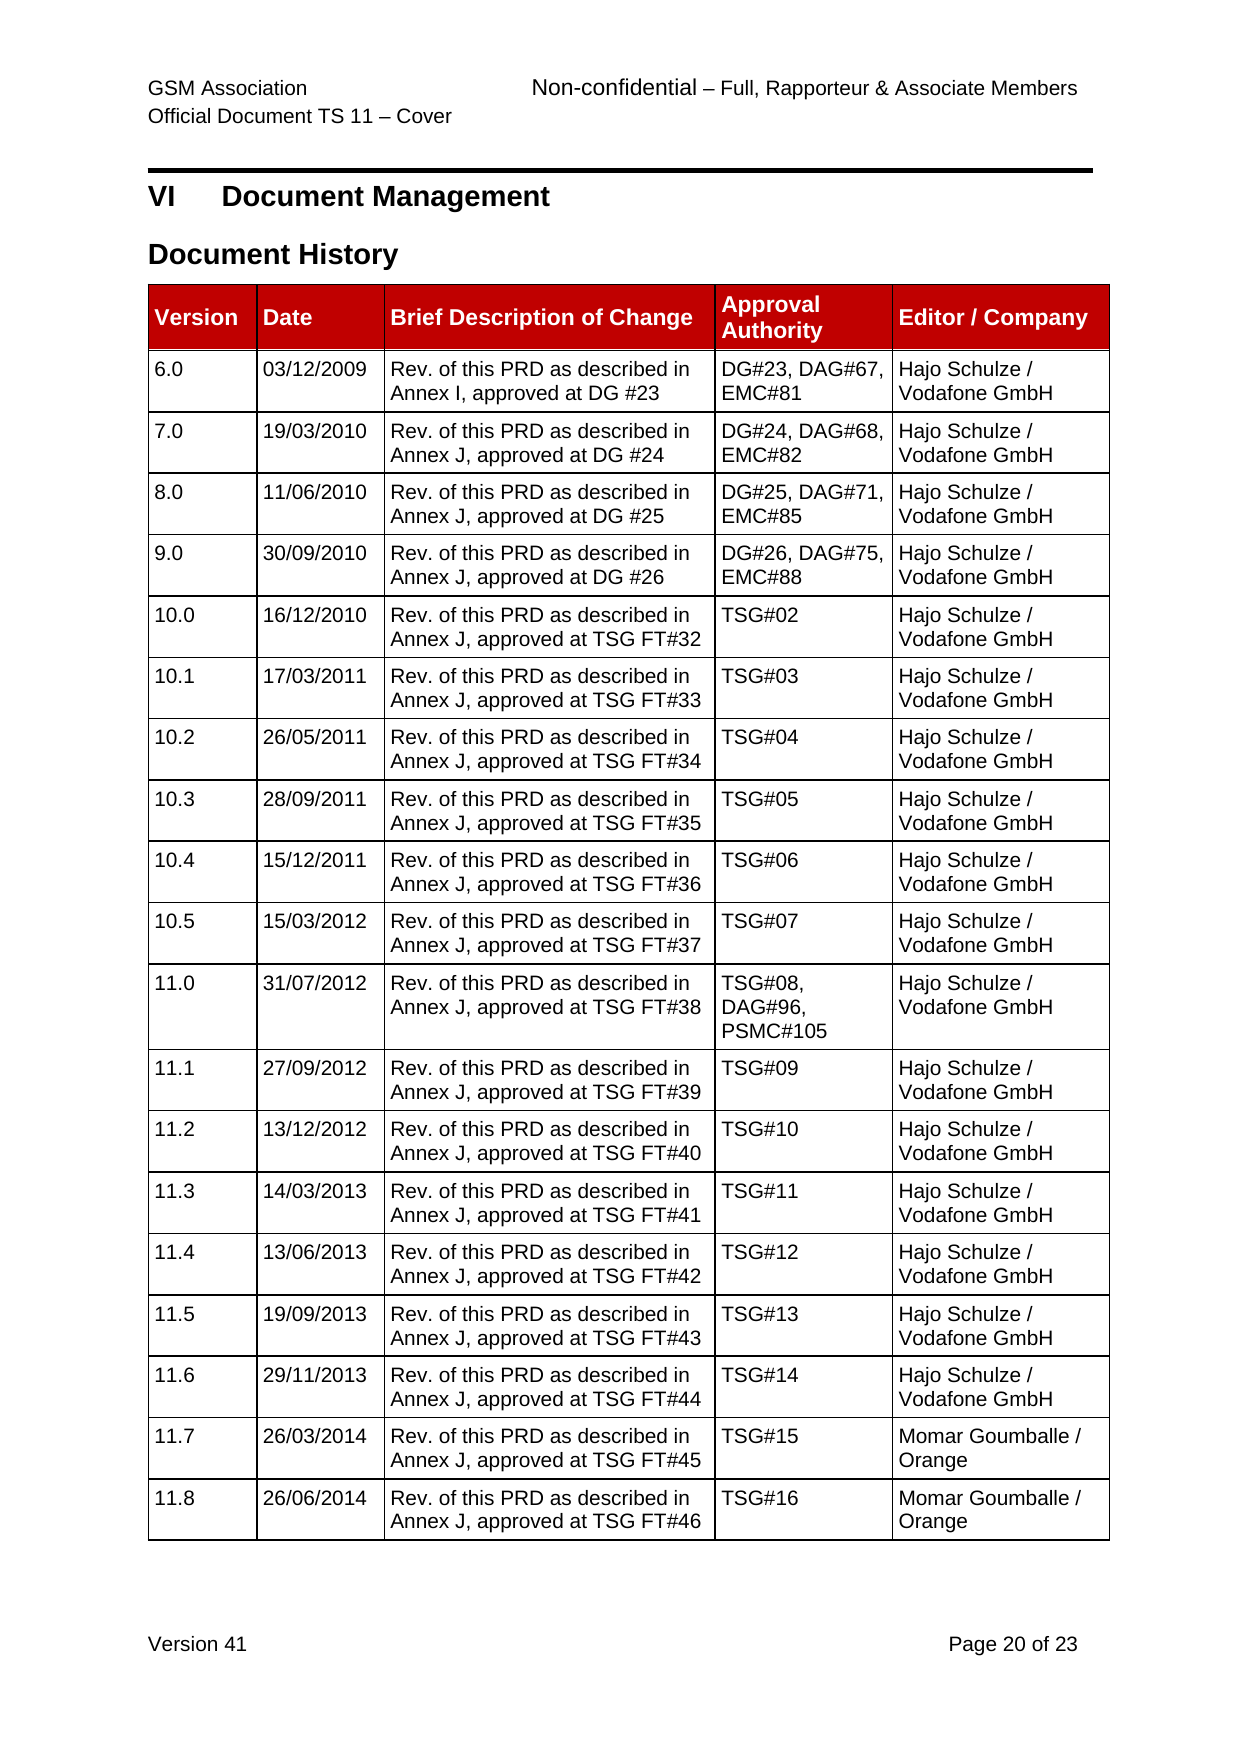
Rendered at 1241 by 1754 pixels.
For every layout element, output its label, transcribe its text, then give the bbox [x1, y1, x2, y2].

table_cell 17/03/2011 [258, 658, 384, 718]
table_cell 6.0 [149, 351, 256, 411]
table_cell 11.4 [149, 1234, 256, 1294]
table_cell 10.5 [149, 903, 256, 963]
table_cell Hajo Schulze / Vodafone GmbH [893, 1296, 1109, 1355]
table_header Editor / Company [893, 285, 1109, 349]
table_cell 13/12/2012 [258, 1111, 384, 1171]
table_header Brief Description of Change [385, 285, 714, 349]
table_cell 19/09/2013 [258, 1296, 384, 1355]
table_cell Hajo Schulze / Vodafone GmbH [893, 1357, 1109, 1417]
table_cell 11.8 [149, 1480, 256, 1539]
table_cell TSG#13 [716, 1296, 892, 1355]
table_cell Hajo Schulze / Vodafone GmbH [893, 842, 1109, 902]
table_cell TSG#12 [716, 1234, 892, 1294]
table_cell Hajo Schulze / Vodafone GmbH [893, 719, 1109, 779]
table_cell Hajo Schulze / Vodafone GmbH [893, 351, 1109, 411]
table_cell Rev. of this PRD as described in Annex J, approved at DG #24 [385, 413, 714, 472]
table_cell Hajo Schulze / Vodafone GmbH [893, 474, 1109, 534]
table_cell 8.0 [149, 474, 256, 534]
table_cell 30/09/2010 [258, 535, 384, 595]
table_cell Hajo Schulze / Vodafone GmbH [893, 781, 1109, 840]
table_cell 7.0 [149, 413, 256, 472]
table_cell DG#26, DAG#75, EMC#88 [716, 535, 892, 595]
table_cell 26/05/2011 [258, 719, 384, 779]
table_cell 15/03/2012 [258, 903, 384, 963]
table_cell 11.5 [149, 1296, 256, 1355]
table_cell TSG#03 [716, 658, 892, 718]
table_cell 14/03/2013 [258, 1173, 384, 1232]
table_cell 13/06/2013 [258, 1234, 384, 1294]
table_cell 16/12/2010 [258, 597, 384, 656]
table_cell Rev. of this PRD as described in Annex J, approved at TSG FT#38 [385, 965, 714, 1048]
table_header Version [149, 285, 256, 349]
table_cell TSG#14 [716, 1357, 892, 1417]
table_cell 28/09/2011 [258, 781, 384, 840]
table_cell 11.7 [149, 1418, 256, 1478]
table_cell Rev. of this PRD as described in Annex J, approved at TSG FT#33 [385, 658, 714, 718]
table_cell 11.2 [149, 1111, 256, 1171]
table_cell Rev. of this PRD as described in Annex J, approved at TSG FT#40 [385, 1111, 714, 1171]
table_cell Momar Goumballe / Orange [893, 1480, 1109, 1539]
table_cell DG#25, DAG#71, EMC#85 [716, 474, 892, 534]
table_cell DG#24, DAG#68, EMC#82 [716, 413, 892, 472]
table_cell 29/11/2013 [258, 1357, 384, 1417]
table_cell Rev. of this PRD as described in Annex J, approved at TSG FT#44 [385, 1357, 714, 1417]
subtitle VI Document Management [148, 173, 1093, 212]
table_cell 19/03/2010 [258, 413, 384, 472]
table_cell Hajo Schulze / Vodafone GmbH [893, 903, 1109, 963]
table_cell Rev. of this PRD as described in Annex J, approved at TSG FT#34 [385, 719, 714, 779]
table_cell 26/06/2014 [258, 1480, 384, 1539]
table_cell 10.2 [149, 719, 256, 779]
table_cell TSG#15 [716, 1418, 892, 1478]
table_cell 10.3 [149, 781, 256, 840]
table_cell TSG#02 [716, 597, 892, 656]
table_cell Hajo Schulze / Vodafone GmbH [893, 597, 1109, 656]
table_header Date [258, 285, 384, 349]
table_cell TSG#04 [716, 719, 892, 779]
table_header Approval Authority [716, 285, 892, 349]
table_cell Rev. of this PRD as described in Annex J, approved at DG #25 [385, 474, 714, 534]
table_cell Rev. of this PRD as described in Annex J, approved at TSG FT#42 [385, 1234, 714, 1294]
table_cell 11.0 [149, 965, 256, 1048]
table_cell Hajo Schulze / Vodafone GmbH [893, 1234, 1109, 1294]
table_cell TSG#06 [716, 842, 892, 902]
table_cell TSG#10 [716, 1111, 892, 1171]
table_cell Rev. of this PRD as described in Annex I, approved at DG #23 [385, 351, 714, 411]
table_cell 10.4 [149, 842, 256, 902]
table_cell 03/12/2009 [258, 351, 384, 411]
table_cell 27/09/2012 [258, 1050, 384, 1110]
table_cell TSG#08, DAG#96, PSMC#105 [716, 965, 892, 1048]
table_cell Rev. of this PRD as described in Annex J, approved at TSG FT#43 [385, 1296, 714, 1355]
table_cell Rev. of this PRD as described in Annex J, approved at TSG FT#41 [385, 1173, 714, 1232]
table_cell TSG#07 [716, 903, 892, 963]
table_cell TSG#16 [716, 1480, 892, 1539]
table_cell 11.3 [149, 1173, 256, 1232]
table_cell Hajo Schulze / Vodafone GmbH [893, 535, 1109, 595]
table_cell Rev. of this PRD as described in Annex J, approved at TSG FT#45 [385, 1418, 714, 1478]
table_cell 10.1 [149, 658, 256, 718]
table_cell 26/03/2014 [258, 1418, 384, 1478]
table_cell 11.6 [149, 1357, 256, 1417]
table_cell 10.0 [149, 597, 256, 656]
table_cell 11.1 [149, 1050, 256, 1110]
table_cell TSG#11 [716, 1173, 892, 1232]
table_cell Rev. of this PRD as described in Annex J, approved at TSG FT#32 [385, 597, 714, 656]
table_cell Hajo Schulze / Vodafone GmbH [893, 413, 1109, 472]
table_cell 15/12/2011 [258, 842, 384, 902]
table_cell Hajo Schulze / Vodafone GmbH [893, 1111, 1109, 1171]
table_cell Rev. of this PRD as described in Annex J, approved at TSG FT#37 [385, 903, 714, 963]
table_cell DG#23, DAG#67, EMC#81 [716, 351, 892, 411]
table_cell Hajo Schulze / Vodafone GmbH [893, 1050, 1109, 1110]
table_cell Rev. of this PRD as described in Annex J, approved at TSG FT#39 [385, 1050, 714, 1110]
table_cell Rev. of this PRD as described in Annex J, approved at TSG FT#36 [385, 842, 714, 902]
table_cell 31/07/2012 [258, 965, 384, 1048]
subtitle Document History [148, 237, 1093, 271]
table_cell TSG#05 [716, 781, 892, 840]
table_cell Rev. of this PRD as described in Annex J, approved at DG #26 [385, 535, 714, 595]
table_cell 11/06/2010 [258, 474, 384, 534]
table_cell Hajo Schulze / Vodafone GmbH [893, 1173, 1109, 1232]
table_cell Hajo Schulze / Vodafone GmbH [893, 965, 1109, 1048]
table_cell Hajo Schulze / Vodafone GmbH [893, 658, 1109, 718]
table_cell Rev. of this PRD as described in Annex J, approved at TSG FT#35 [385, 781, 714, 840]
table_cell Rev. of this PRD as described in Annex J, approved at TSG FT#46 [385, 1480, 714, 1539]
table_cell TSG#09 [716, 1050, 892, 1110]
table_cell 9.0 [149, 535, 256, 595]
table_cell Momar Goumballe / Orange [893, 1418, 1109, 1478]
